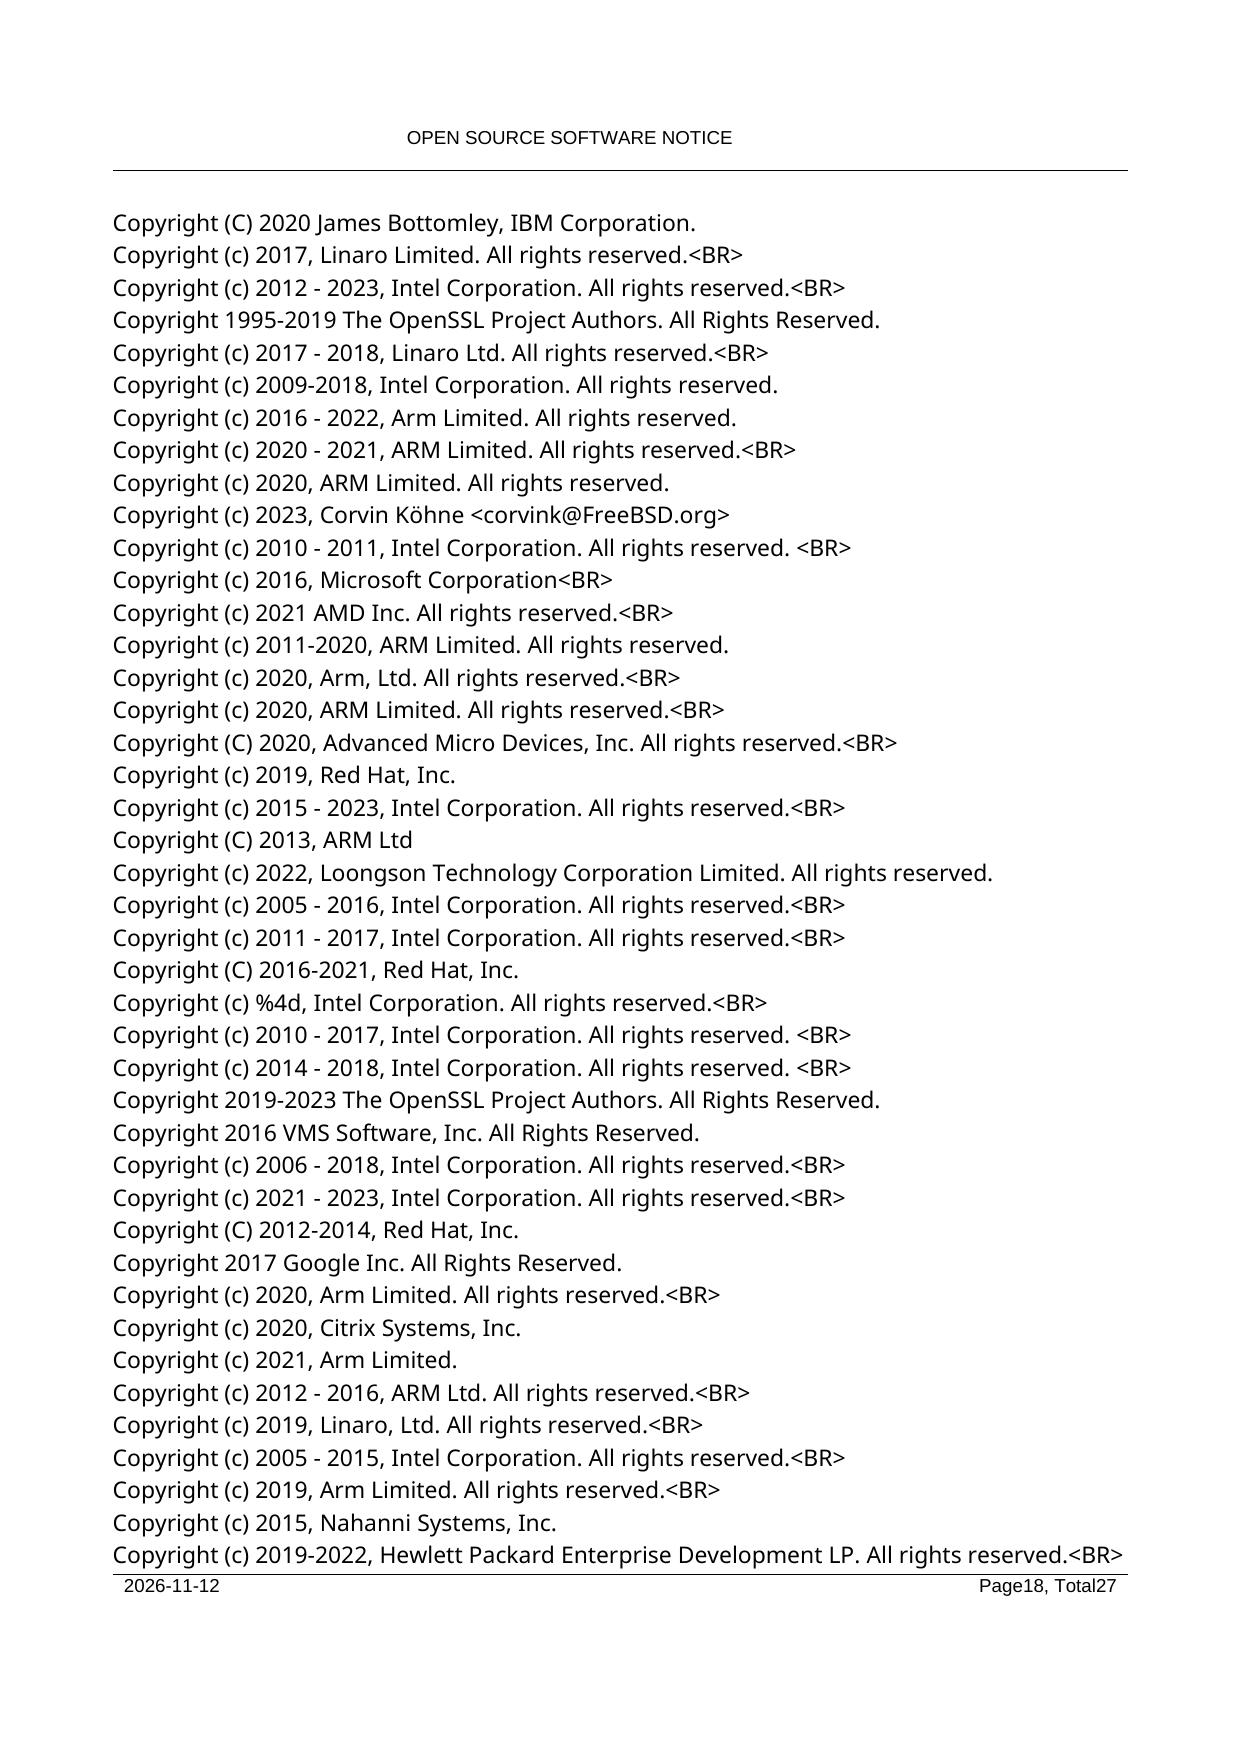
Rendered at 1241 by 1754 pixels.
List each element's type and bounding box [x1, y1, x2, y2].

text [112, 206, 1128, 1571]
